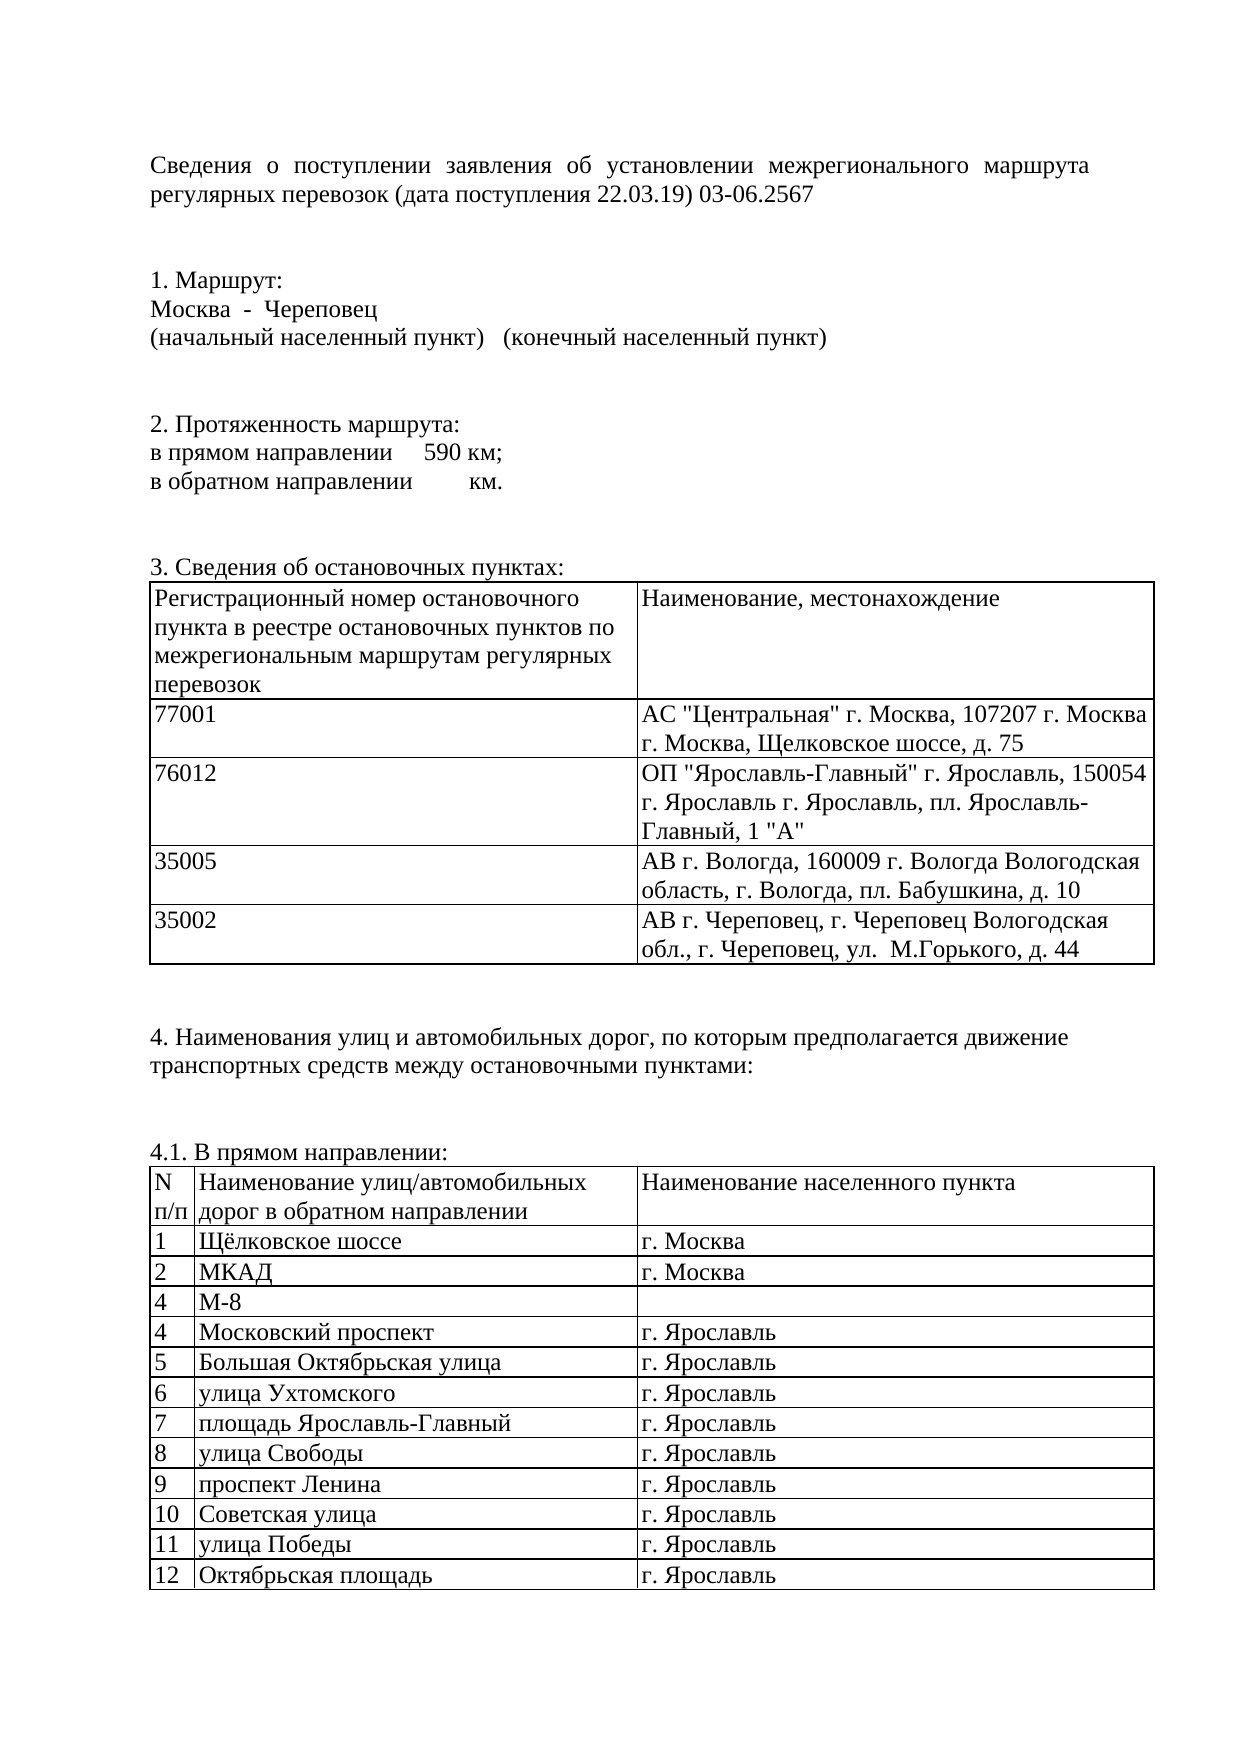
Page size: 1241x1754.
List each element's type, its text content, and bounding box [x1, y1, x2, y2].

table_cell г. Москва [638, 1257, 1153, 1285]
table_cell 8 [151, 1438, 194, 1467]
table_cell г. Ярославль [638, 1499, 1153, 1528]
table_cell улица Победы [195, 1530, 637, 1558]
table_cell г. Москва [638, 1226, 1153, 1255]
table_cell 2 [151, 1257, 194, 1285]
table_header Наименование населенного пункта [638, 1167, 1153, 1225]
text (начальный населенный пункт) (конечный населенный пункт) [150, 322, 1090, 351]
table_cell 6 [151, 1378, 194, 1407]
table_cell МКАД [195, 1257, 637, 1285]
table_cell 10 [151, 1499, 194, 1528]
table_cell г. Ярославль [638, 1408, 1153, 1437]
table_cell М-8 [195, 1287, 637, 1316]
table_cell улица Ухтомского [195, 1378, 637, 1407]
table_cell 4 [151, 1317, 194, 1346]
table_cell 35002 [151, 905, 637, 963]
table_cell Октябрьская площадь [195, 1560, 637, 1588]
table_cell г. Ярославль [638, 1530, 1153, 1558]
table_cell 9 [151, 1469, 194, 1497]
table_cell проспект Ленина [195, 1469, 637, 1497]
table_cell 12 [151, 1560, 194, 1588]
table_cell 77001 [151, 700, 637, 757]
table_header Регистрационный номер остановочного пункта в реестре остановочных пунктов по межрегиональным маршрутам регулярных перевозок [151, 583, 637, 698]
table_cell Советская улица [195, 1499, 637, 1528]
table_header Наименование улиц/автомобильных дорог в обратном направлении [195, 1167, 637, 1225]
table_cell АС "Центральная" г. Москва, 107207 г. Москва г. Москва, Щелковское шоссе, д. 75 [638, 700, 1153, 757]
table_cell 11 [151, 1530, 194, 1558]
table_cell 5 [151, 1348, 194, 1376]
table_cell АВ г. Череповец, г. Череповец Вологодская обл., г. Череповец, ул. М.Горького, д. 44 [638, 905, 1153, 963]
text 3. Сведения об остановочных пунктах: [150, 552, 1090, 581]
table_header N п/п [151, 1167, 194, 1225]
table_cell Большая Октябрьская улица [195, 1348, 637, 1376]
table_header Наименование, местонахождение [638, 583, 1153, 698]
text Сведения о поступлении заявления об установлении межрегионального маршрута регулярных перевозок (дата поступления 22.03.19) 03-06.2567 [150, 150, 1090, 207]
table_cell г. Ярославль [638, 1560, 1153, 1588]
table_cell г. Ярославль [638, 1469, 1153, 1497]
table_cell ОП "Ярославль-Главный" г. Ярославль, 150054 г. Ярославль г. Ярославль, пл. Ярославль-Главный, 1 "А" [638, 758, 1153, 845]
table_cell Московский проспект [195, 1317, 637, 1346]
table_cell [638, 1287, 1153, 1316]
table_cell площадь Ярославль-Главный [195, 1408, 637, 1437]
table_cell 4 [151, 1287, 194, 1316]
table_cell улица Свободы [195, 1438, 637, 1467]
table_cell АВ г. Вологда, 160009 г. Вологда Вологодская область, г. Вологда, пл. Бабушкина, д. 10 [638, 846, 1153, 904]
text Москва - Череповец [150, 294, 1090, 322]
text 2. Протяженность маршрута: [150, 409, 1090, 437]
text в прямом направлении 590 км; [150, 437, 1090, 466]
table_cell 76012 [151, 758, 637, 845]
table_cell Щёлковское шоссе [195, 1226, 637, 1255]
table_cell г. Ярославль [638, 1378, 1153, 1407]
text 4.1. В прямом направлении: [150, 1137, 1090, 1166]
table_cell г. Ярославль [638, 1438, 1153, 1467]
table_cell 7 [151, 1408, 194, 1437]
table_cell 35005 [151, 846, 637, 904]
table_cell г. Ярославль [638, 1317, 1153, 1346]
text 1. Маршрут: [150, 265, 1090, 294]
table_cell г. Ярославль [638, 1348, 1153, 1376]
text в обратном направлении км. [150, 466, 1090, 495]
text 4. Наименования улиц и автомобильных дорог, по которым предполагается движение транспортных средств между остановочными пунктами: [150, 1022, 1090, 1079]
table_cell 1 [151, 1226, 194, 1255]
